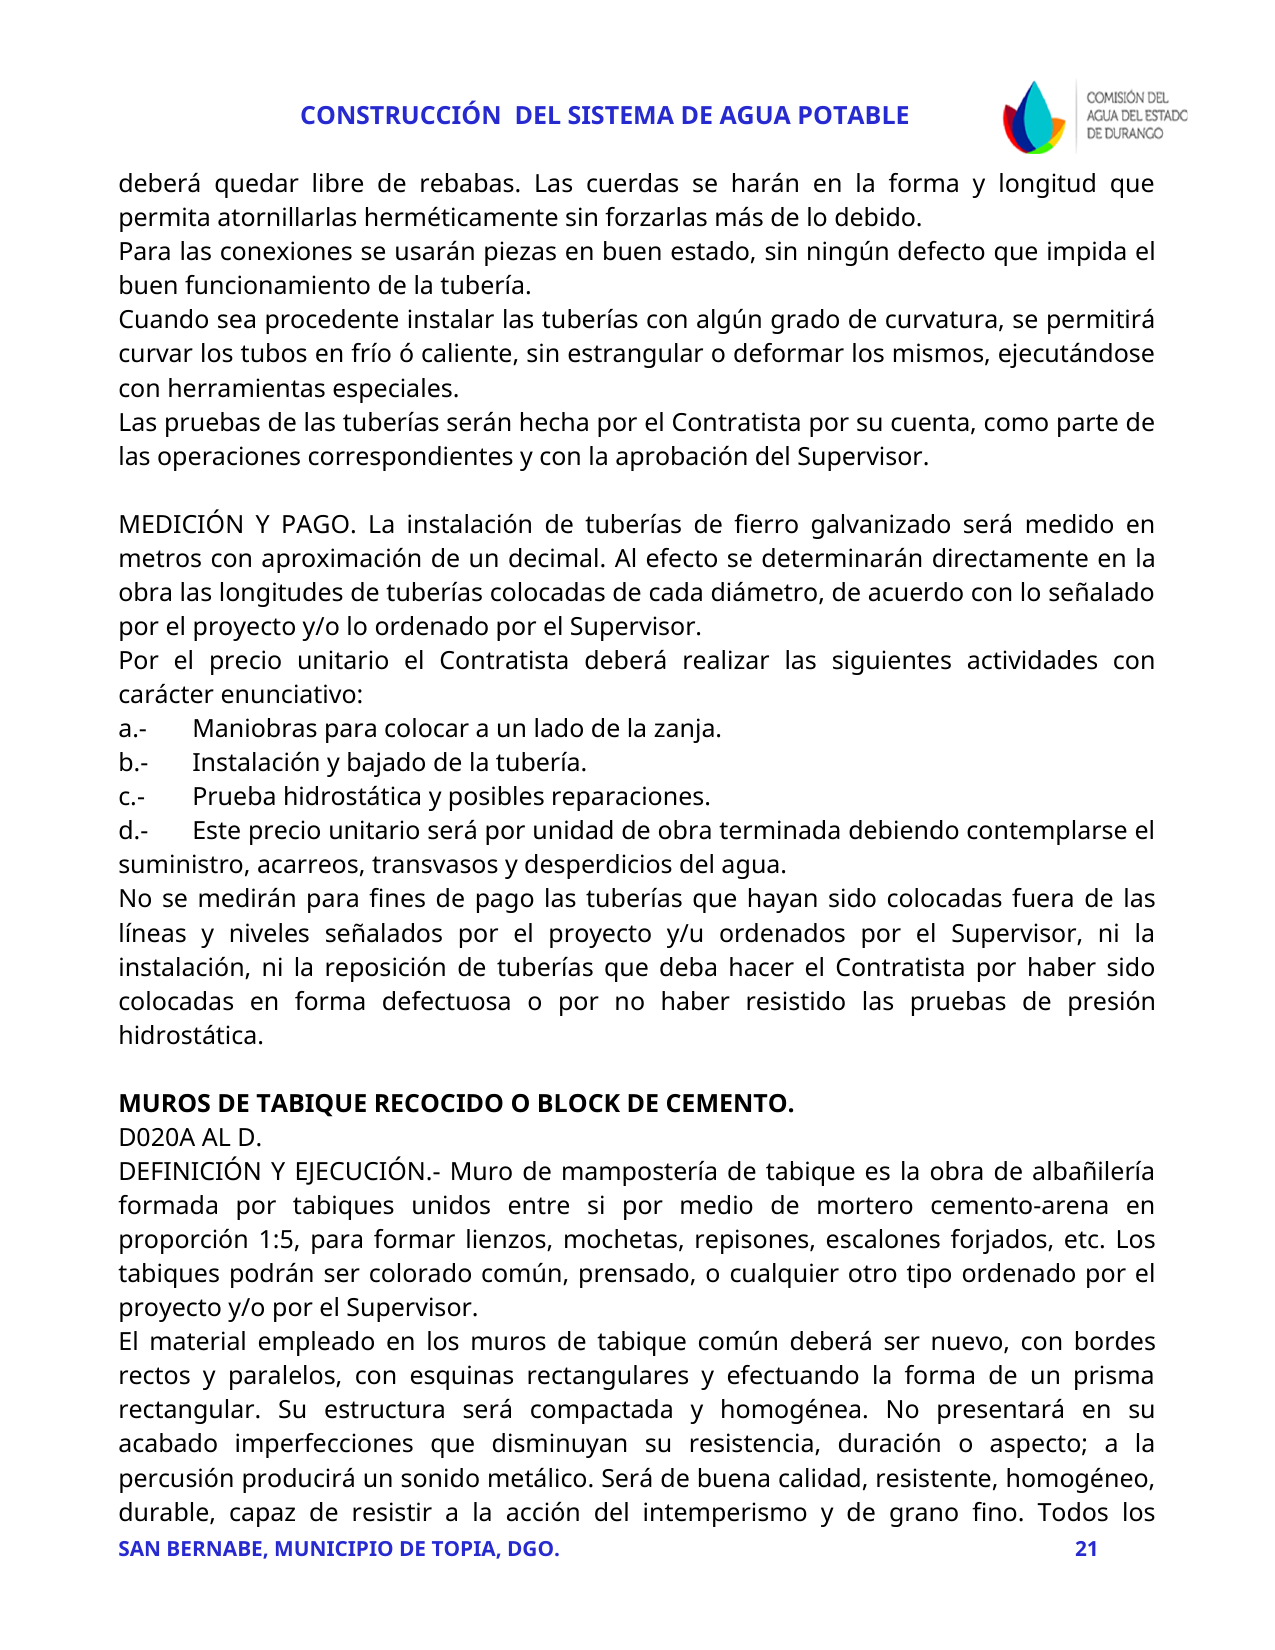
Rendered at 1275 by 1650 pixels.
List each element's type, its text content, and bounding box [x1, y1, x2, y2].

picture [1000, 78, 1191, 157]
text a.- Maniobras para colocar a un lado de la zanja. [118, 711, 1157, 745]
text No se medirán para fines de pago las tuberías que hayan sido colocadas fuera de las líneas y niveles señalados por el proyecto y/u ordenados por el Supervisor, ni la instalación, ni la reposición de tuberías que deba hacer el Contratista por haber sido colocadas en forma defectuosa o por no haber resistido las pruebas de presión hidrostática. [118, 881, 1157, 1051]
text MUROS DE TABIQUE RECOCIDO O BLOCK DE CEMENTO. [118, 1086, 1157, 1119]
text c.- Prueba hidrostática y posibles reparaciones. [118, 779, 1157, 813]
text MEDICIÓN Y PAGO. La instalación de tuberías de fierro galvanizado será medido en metros con aproximación de un decimal. Al efecto se determinarán directamente en la obra las longitudes de tuberías colocadas de cada diámetro, de acuerdo con lo señalado por el proyecto y/o lo ordenado por el Supervisor. [118, 506, 1157, 643]
text DEFINICIÓN Y EJECUCIÓN.- Muro de mampostería de tabique es la obra de albañilería formada por tabiques unidos entre si por medio de mortero cemento-arena en proporción 1:5, para formar lienzos, mochetas, repisones, escalones forjados, etc. Los tabiques podrán ser colorado común, prensado, o cualquier otro tipo ordenado por el proyecto y/o por el Supervisor. [118, 1154, 1157, 1324]
text d.- Este precio unitario será por unidad de obra terminada debiendo contemplarse el suministro, acarreos, transvasos y desperdicios del agua. [118, 813, 1157, 881]
text Cuando sea procedente instalar las tuberías con algún grado de curvatura, se permitirá curvar los tubos en frío ó caliente, sin estrangular o deformar los mismos, ejecutándose con herramientas especiales. [118, 302, 1157, 404]
text Las pruebas de las tuberías serán hecha por el Contratista por su cuenta, como parte de las operaciones correspondientes y con la aprobación del Supervisor. [118, 404, 1157, 472]
text Por el precio unitario el Contratista deberá realizar las siguientes actividades con carácter enunciativo: [118, 643, 1157, 711]
text D020A AL D. [118, 1119, 1157, 1154]
text b.- Instalación y bajado de la tubería. [118, 745, 1157, 779]
text Para las conexiones se usarán piezas en buen estado, sin ningún defecto que impida el buen funcionamiento de la tubería. [118, 234, 1157, 302]
